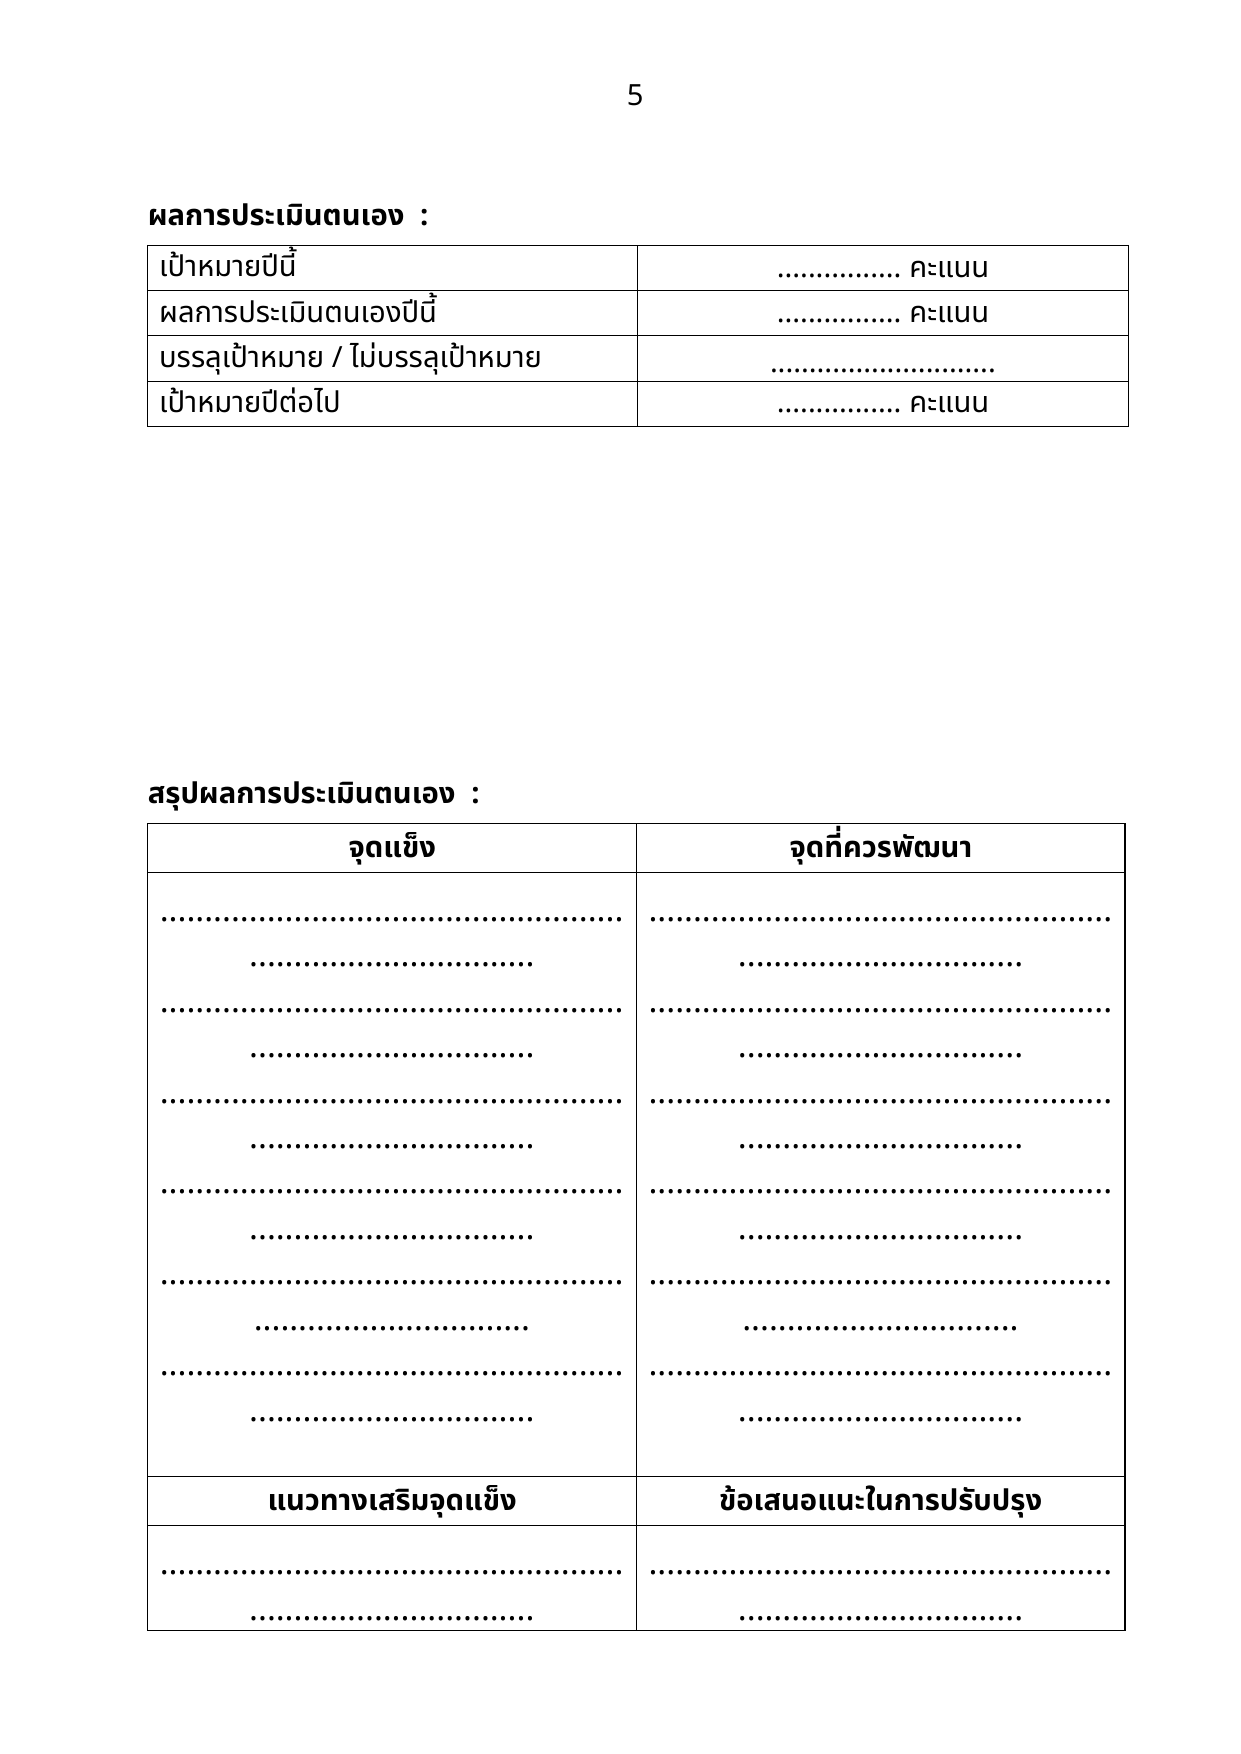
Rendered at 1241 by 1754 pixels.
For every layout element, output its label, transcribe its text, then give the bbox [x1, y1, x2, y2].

table_cell ข้อเสนอแนะในการปรับปรุง [637, 1477, 1124, 1525]
text สรุปผลการประเมินตนเอง : [148, 772, 1122, 817]
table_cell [637, 1526, 1124, 1630]
table_cell บรรลุเป้าหมาย / ไม่บรรลุเป้าหมาย [148, 336, 637, 381]
table_header ................ คะแนน [638, 246, 1128, 290]
table_cell เป้าหมายปีต่อไป [148, 382, 637, 426]
table_cell ................ คะแนน [638, 382, 1128, 426]
text ผลการประเมินตนเอง : [148, 148, 1122, 238]
table_cell ............................. [638, 336, 1128, 381]
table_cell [148, 1526, 636, 1630]
table_cell ................ คะแนน [638, 291, 1128, 335]
table_cell แนวทางเสริมจุดแข็ง [148, 1477, 636, 1525]
table_header เป้าหมายปีนี้ [148, 246, 637, 290]
table_header จุดแข็ง [148, 824, 636, 872]
table_header จุดที่ควรพัฒนา [637, 824, 1124, 872]
table_cell ผลการประเมินตนเองปีนี้ [148, 291, 637, 335]
